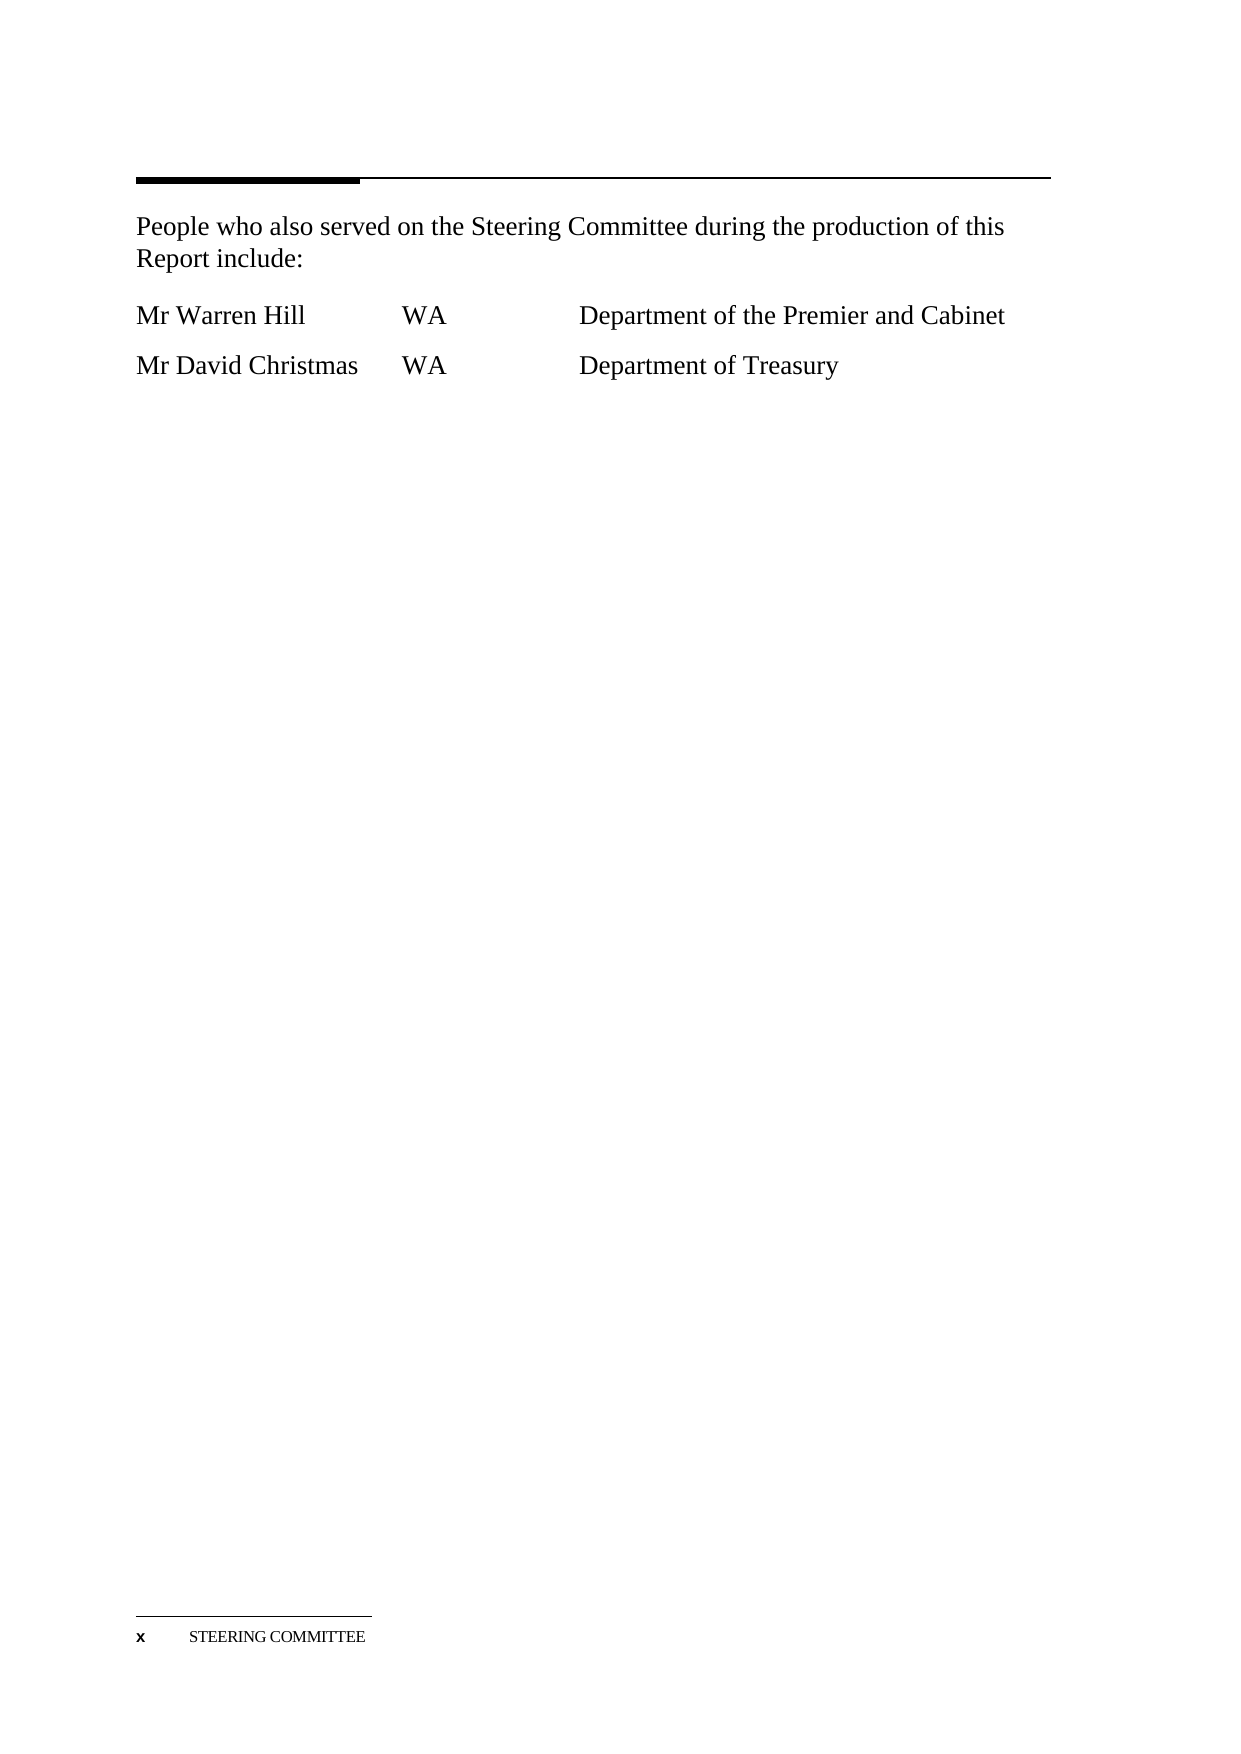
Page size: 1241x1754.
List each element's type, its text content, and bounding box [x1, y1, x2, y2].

text People who also served on the Steering Committee during the production of this Report include: [136, 211, 1051, 273]
text Mr David Christmas WA Department of Treasury [136, 348, 1051, 381]
text Mr Warren Hill WA Department of the Premier and Cabinet [136, 298, 1051, 331]
